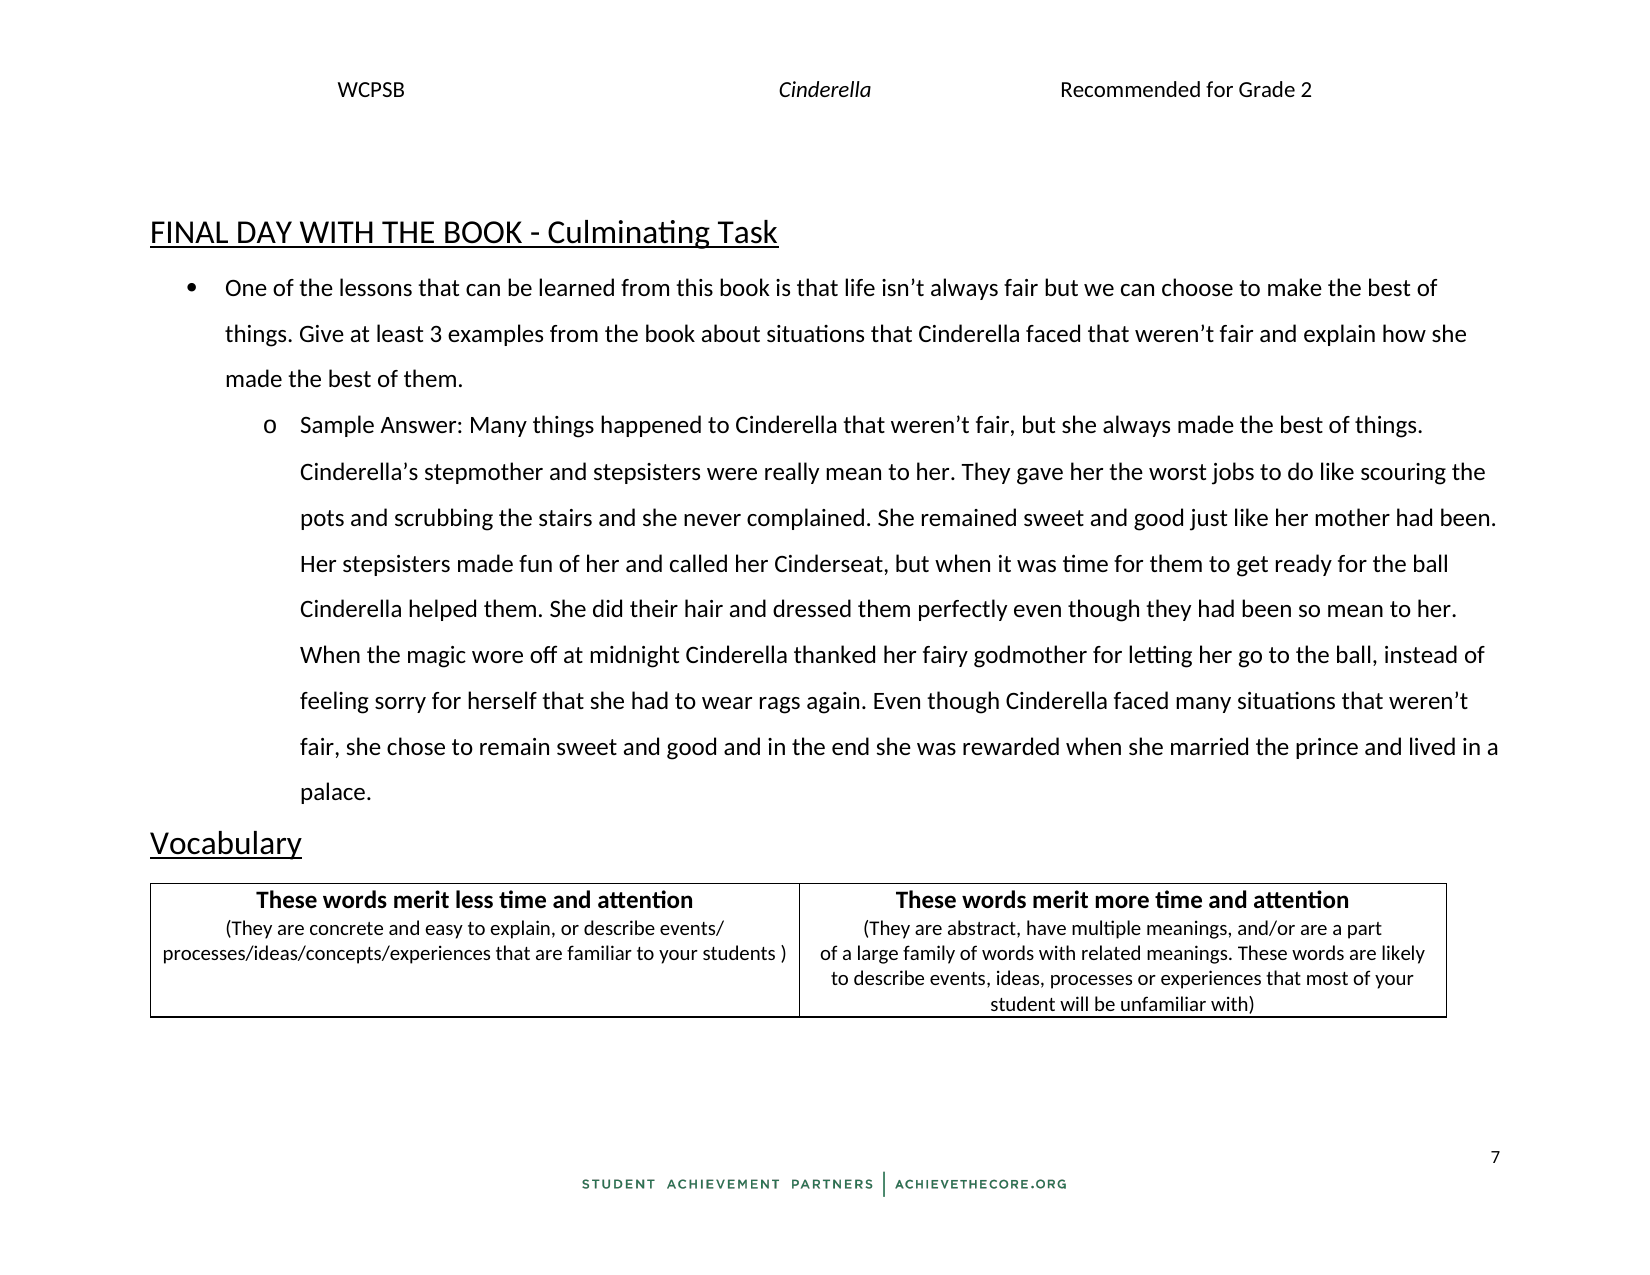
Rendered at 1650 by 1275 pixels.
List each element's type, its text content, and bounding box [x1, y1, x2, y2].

text FINAL DAY WITH THE BOOK - Culminating Task [150, 211, 1500, 252]
table_header These words merit less time and attention (They are concrete and easy to explain, or describe events/ processes/ideas/concepts/experiences that are familiar to your students ) [151, 884, 799, 1016]
text Vocabulary [150, 822, 1500, 863]
table_header These words merit more time and attention (They are abstract, have multiple meanings, and/or are a part of a large family of words with related meanings. These words are likely to describe events, ideas, processes or experiences that most of your student will be unfamiliar with) [800, 884, 1446, 1016]
list Sample Answer: Many things happened to Cinderella that weren’t fair, but she always made the best of things. Cinderella’s stepmother and stepsisters were really mean to her. They gave her the worst jobs to do like scouring the pots and scrubbing the stairs and she never complained. She remained sweet and good just like her mother had been. Her stepsisters made fun of her and called her Cinderseat, but when it was time for them to get ready for the ball Cinderella helped them. She did their hair and dressed them perfectly even though they had been so mean to her. When the magic wore off at midnight Cinderella thanked her fairy godmother for letting her go to the ball, instead of feeling sorry for herself that she had to wear rags again. Even though Cinderella faced many situations that weren’t fair, she chose to remain sweet and good and in the end she was rewarded when she married the prince and lived in a palace. [262, 409, 1500, 807]
picture [571, 1168, 1079, 1200]
list One of the lessons that can be learned from this book is that life isn’t always fair but we can choose to make the best of things. Give at least 3 examples from the book about situations that Cinderella faced that weren’t fair and explain how she made the best of them. [187, 272, 1500, 394]
